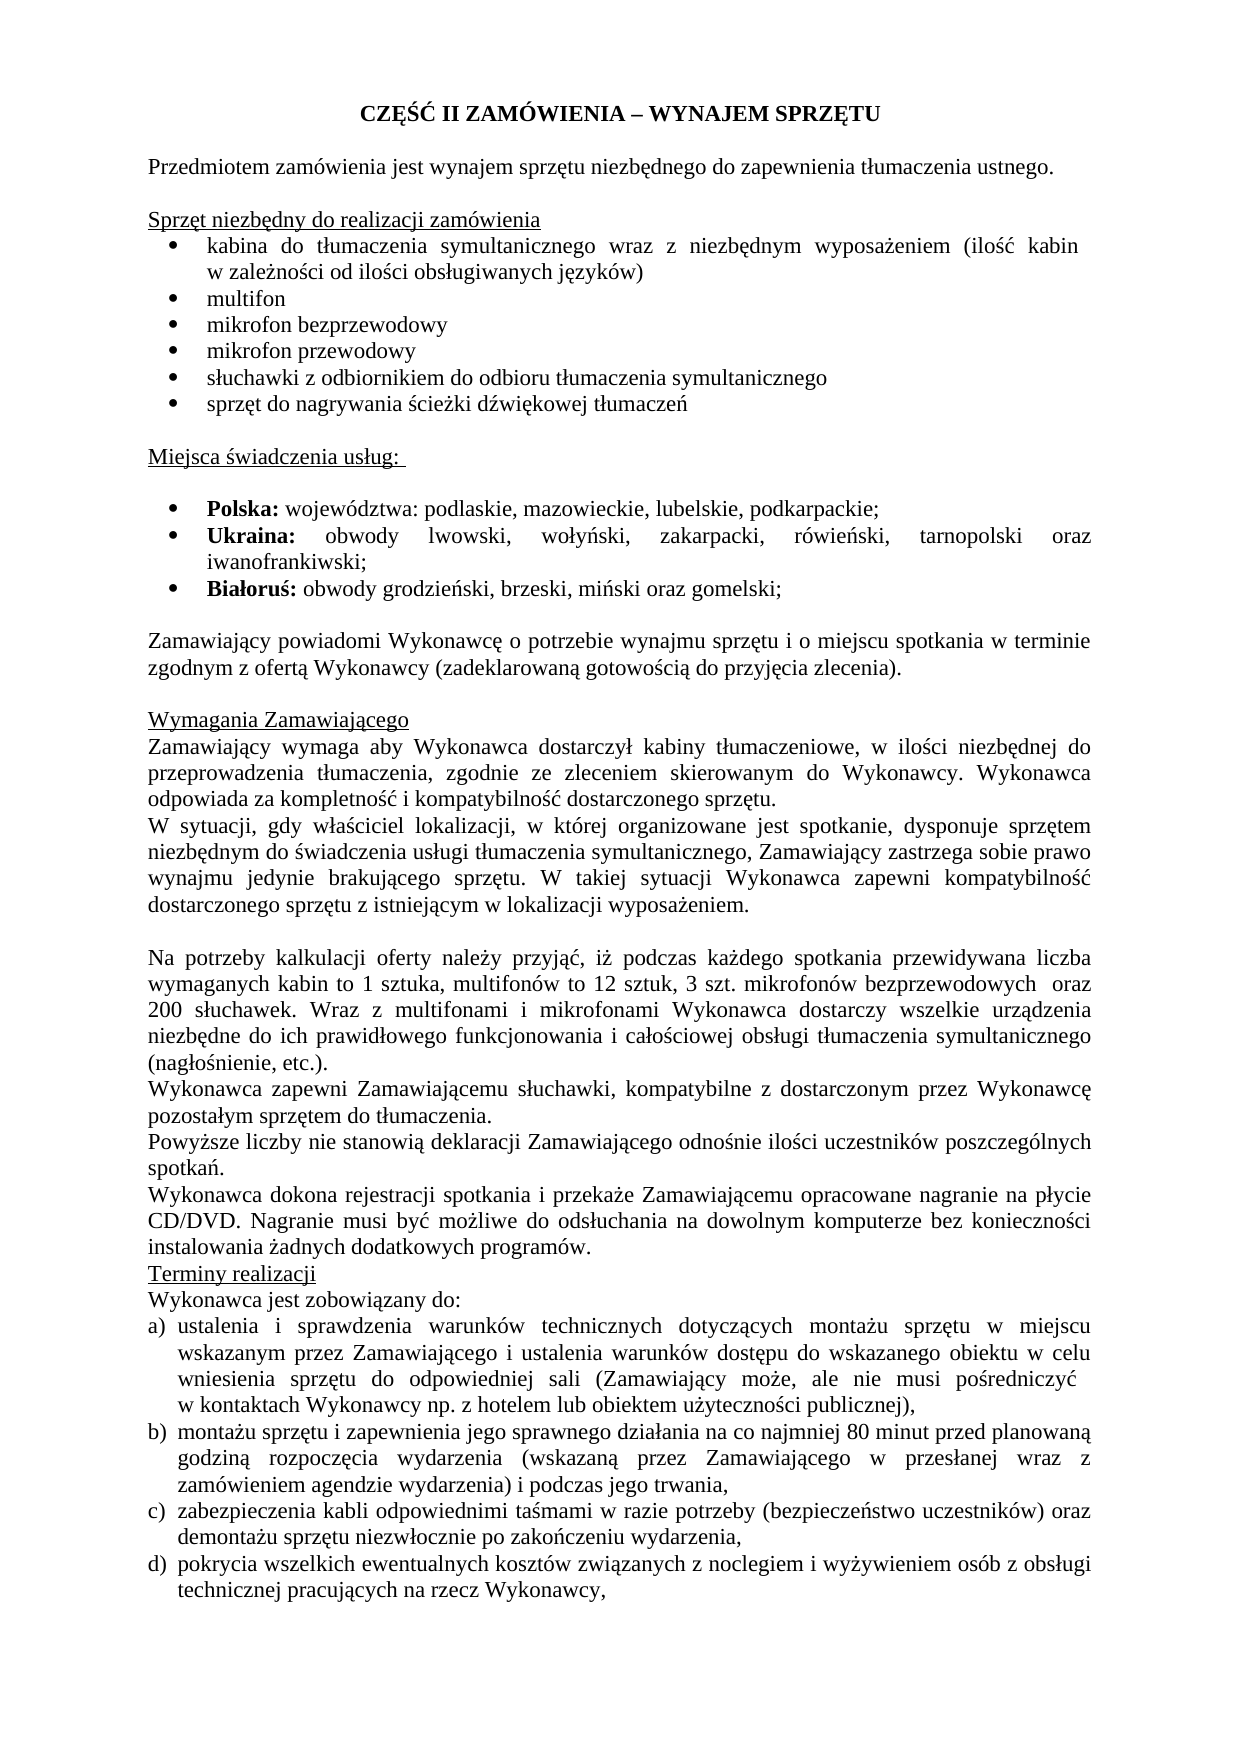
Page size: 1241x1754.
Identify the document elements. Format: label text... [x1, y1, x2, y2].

text Wymagania Zamawiającego [148, 706, 1093, 733]
text Na potrzeby kalkulacji oferty należy przyjąć, iż podczas każdego spotkania przewidywana liczba wymaganych kabin to 1 sztuka, multifonów to 12 sztuk, 3 szt. mikrofonów bezprzewodowych oraz 200 słuchawek. Wraz z multifonami i mikrofonami Wykonawca dostarczy wszelkie urządzenia niezbędne do ich prawidłowego funkcjonowania i całościowej obsługi tłumaczenia symultanicznego (nagłośnienie, etc.). [148, 943, 1093, 1075]
text Miejsca świadczenia usług: [148, 443, 1093, 469]
list mikrofon bezprzewodowy [169, 311, 1093, 337]
list sprzęt do nagrywania ścieżki dźwiękowej tłumaczeń [169, 390, 1093, 416]
text Zamawiający powiadomi Wykonawcę o potrzebie wynajmu sprzętu i o miejscu spotkania w terminie zgodnym z ofertą Wykonawcy (zadeklarowaną gotowością do przyjęcia zlecenia). [148, 627, 1093, 680]
text Powyższe liczby nie stanowią deklaracji Zamawiającego odnośnie ilości uczestników poszczególnych spotkań. [148, 1128, 1093, 1181]
text Przedmiotem zamówienia jest wynajem sprzętu niezbędnego do zapewnienia tłumaczenia ustnego. [148, 153, 1093, 179]
text Wykonawca dokona rejestracji spotkania i przekaże Zamawiającemu opracowane nagranie na płycie CD/DVD. Nagranie musi być możliwe do odsłuchania na dowolnym komputerze bez konieczności instalowania żadnych dodatkowych programów. [148, 1181, 1093, 1260]
list zabezpieczenia kabli odpowiednimi taśmami w razie potrzeby (bezpieczeństwo uczestników) oraz demontażu sprzętu niezwłocznie po zakończeniu wydarzenia, [148, 1497, 1093, 1550]
text CZĘŚĆ II ZAMÓWIENIA – WYNAJEM SPRZĘTU [148, 100, 1093, 127]
list kabina do tłumaczenia symultanicznego wraz z niezbędnym wyposażeniem (ilość kabin w zależności od ilości obsługiwanych języków) [169, 232, 1093, 285]
text Wykonawca zapewni Zamawiającemu słuchawki, kompatybilne z dostarczonym przez Wykonawcę pozostałym sprzętem do tłumaczenia. [148, 1075, 1093, 1128]
text Terminy realizacji [148, 1260, 1093, 1286]
list montażu sprzętu i zapewnienia jego sprawnego działania na co najmniej 80 minut przed planowaną godziną rozpoczęcia wydarzenia (wskazaną przez Zamawiającego w przesłanej wraz z zamówieniem agendzie wydarzenia) i podczas jego trwania, [148, 1418, 1093, 1497]
list Białoruś: obwody grodzieński, brzeski, miński oraz gomelski; [169, 574, 1093, 601]
text W sytuacji, gdy właściciel lokalizacji, w której organizowane jest spotkanie, dysponuje sprzętem niezbędnym do świadczenia usługi tłumaczenia symultanicznego, Zamawiający zastrzega sobie prawo wynajmu jedynie brakującego sprzętu. W takiej sytuacji Wykonawca zapewni kompatybilność dostarczonego sprzętu z istniejącym w lokalizacji wyposażeniem. [148, 812, 1093, 917]
list Polska: województwa: podlaskie, mazowieckie, lubelskie, podkarpackie; [169, 496, 1093, 522]
list słuchawki z odbiornikiem do odbioru tłumaczenia symultanicznego [169, 364, 1093, 390]
list ustalenia i sprawdzenia warunków technicznych dotyczących montażu sprzętu w miejscu wskazanym przez Zamawiającego i ustalenia warunków dostępu do wskazanego obiektu w celu wniesienia sprzętu do odpowiedniej sali (Zamawiający może, ale nie musi pośredniczyć w kontaktach Wykonawcy np. z hotelem lub obiektem użyteczności publicznej), [148, 1312, 1093, 1418]
text Sprzęt niezbędny do realizacji zamówienia [148, 206, 1093, 232]
list Ukraina: obwody lwowski, wołyński, zakarpacki, rówieński, tarnopolski oraz iwanofrankiwski; [169, 522, 1093, 574]
text Wykonawca jest zobowiązany do: [148, 1286, 1093, 1312]
list mikrofon przewodowy [169, 337, 1093, 364]
list multifon [169, 285, 1093, 311]
text Zamawiający wymaga aby Wykonawca dostarczył kabiny tłumaczeniowe, w ilości niezbędnej do przeprowadzenia tłumaczenia, zgodnie ze zleceniem skierowanym do Wykonawcy. Wykonawca odpowiada za kompletność i kompatybilność dostarczonego sprzętu. [148, 733, 1093, 812]
list pokrycia wszelkich ewentualnych kosztów związanych z noclegiem i wyżywieniem osób z obsługi technicznej pracujących na rzecz Wykonawcy, [148, 1550, 1093, 1602]
